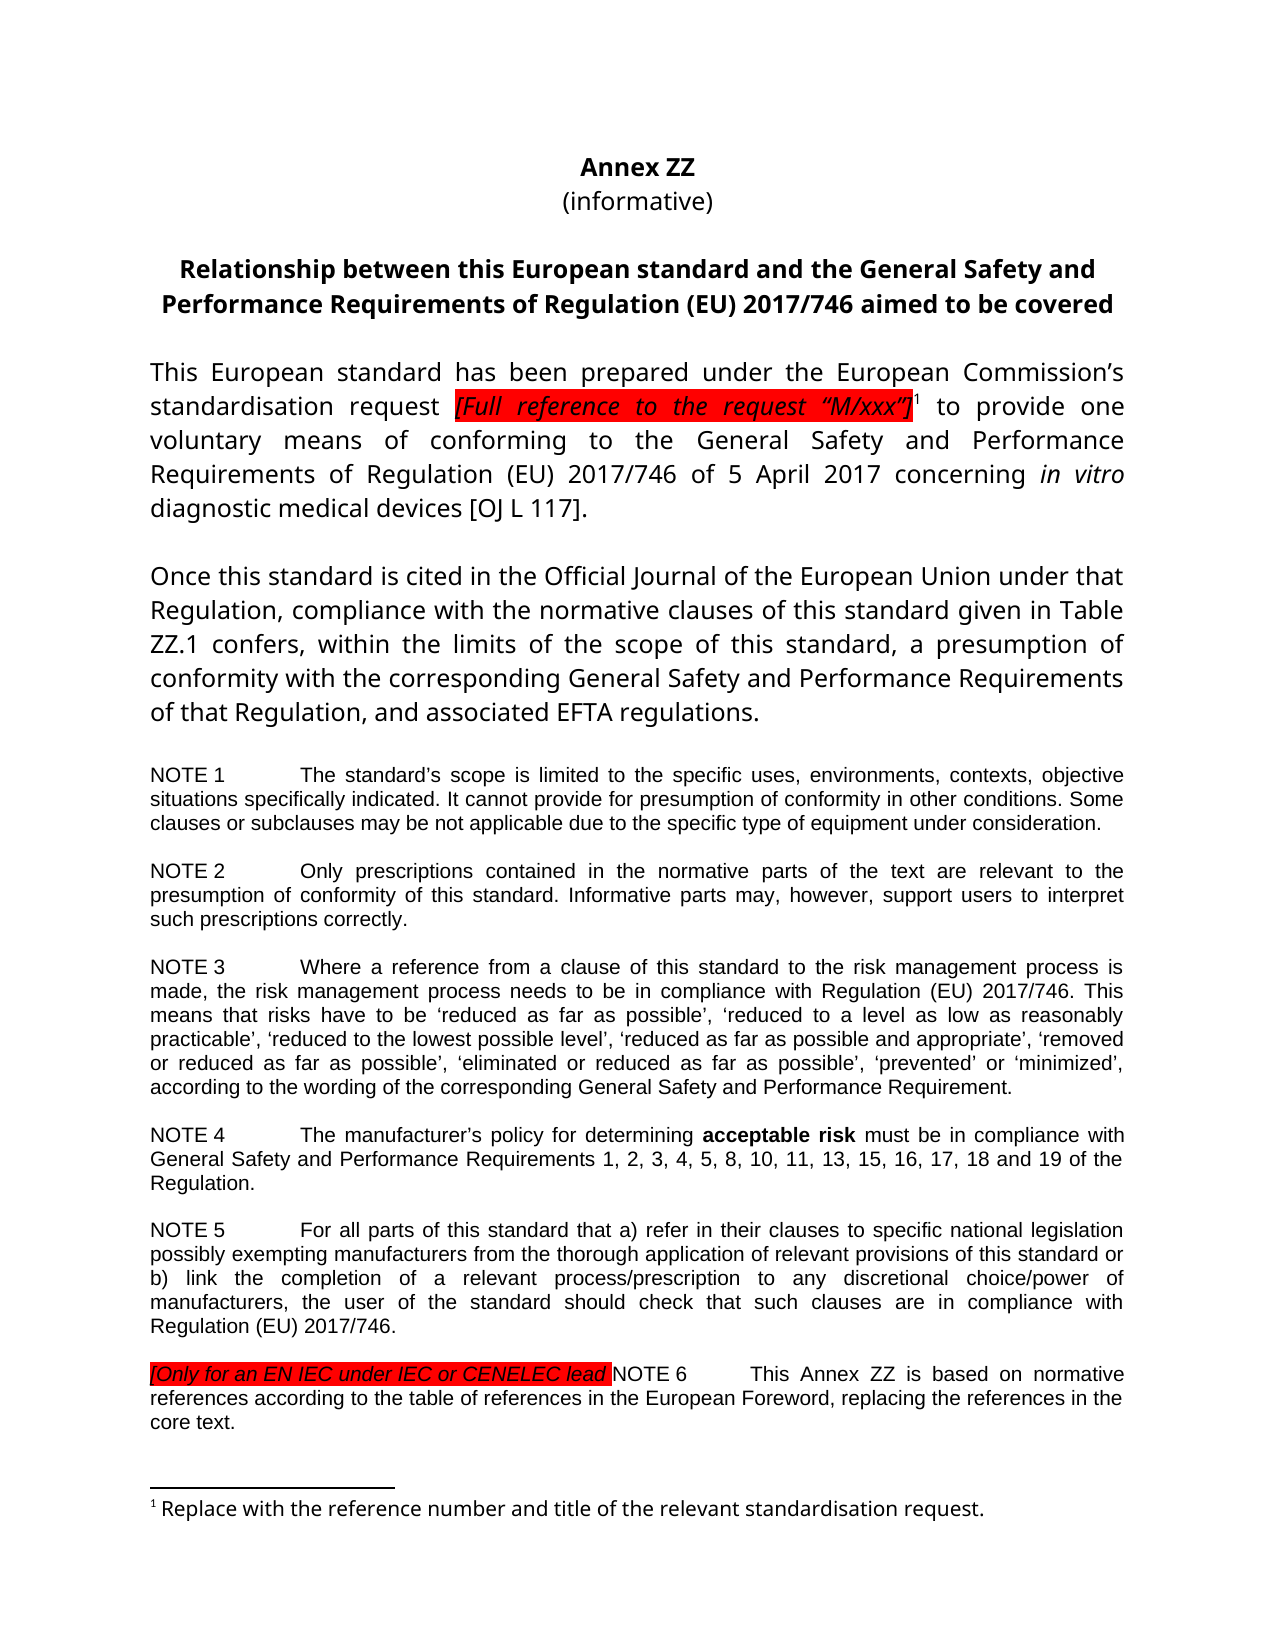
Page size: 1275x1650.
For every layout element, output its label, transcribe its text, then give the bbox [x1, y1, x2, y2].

text Once this standard is cited in the Official Journal of the European Union under that Regulation, compliance with the normative clauses of this standard given in Table ZZ.1 confers, within the limits of the scope of this standard, a presumption of conformity with the corresponding General Safety and Performance Requirements of that Regulation, and associated EFTA regulations. [150, 559, 1125, 729]
text [Only for an EN IEC under IEC or CENELEC lead NOTE 6 This Annex ZZ is based on normative references according to the table of references in the European Foreword, replacing the references in the core text. [150, 1362, 1125, 1434]
text NOTE 4 The manufacturer’s policy for determining acceptable risk must be in compliance with General Safety and Performance Requirements 1, 2, 3, 4, 5, 8, 10, 11, 13, 15, 16, 17, 18 and 19 of the Regulation. [150, 1122, 1125, 1194]
text NOTE 3 Where a reference from a clause of this standard to the risk management process is made, the risk management process needs to be in compliance with Regulation (EU) 2017/746. This means that risks have to be ‘reduced as far as possible’, ‘reduced to a level as low as reasonably practicable’, ‘reduced to the lowest possible level’, ‘reduced as far as possible and appropriate’, ‘removed or reduced as far as possible’, ‘eliminated or reduced as far as possible’, ‘prevented’ or ‘minimized’, according to the wording of the corresponding General Safety and Performance Requirement. [150, 955, 1125, 1098]
text Relationship between this European standard and the General Safety and Performance Requirements of Regulation (EU) 2017/746 aimed to be covered [150, 252, 1125, 320]
text NOTE 1 The standard’s scope is limited to the specific uses, environments, contexts, objective situations specifically indicated. It cannot provide for presumption of conformity in other conditions. Some clauses or subclauses may be not applicable due to the specific type of equipment under consideration. [150, 763, 1125, 835]
text (informative) [150, 184, 1125, 218]
text NOTE 5 For all parts of this standard that a) refer in their clauses to specific national legislation possibly exempting manufacturers from the thorough application of relevant provisions of this standard or b) link the completion of a relevant process/prescription to any discretional choice/power of manufacturers, the user of the standard should check that such clauses are in compliance with Regulation (EU) 2017/746. [150, 1218, 1125, 1338]
text NOTE 2 Only prescriptions contained in the normative parts of the text are relevant to the presumption of conformity of this standard. Informative parts may, however, support users to interpret such prescriptions correctly. [150, 859, 1125, 931]
text Annex ZZ [150, 150, 1125, 184]
text This European standard has been prepared under the European Commission’s standardisation request [Full reference to the request “M/xxx”] to provide one voluntary means of conforming to the General Safety and Performance Requirements of Regulation (EU) 2017/746 of 5 April 2017 concerning in vitro diagnostic medical devices [OJ L 117]. [150, 354, 1125, 525]
